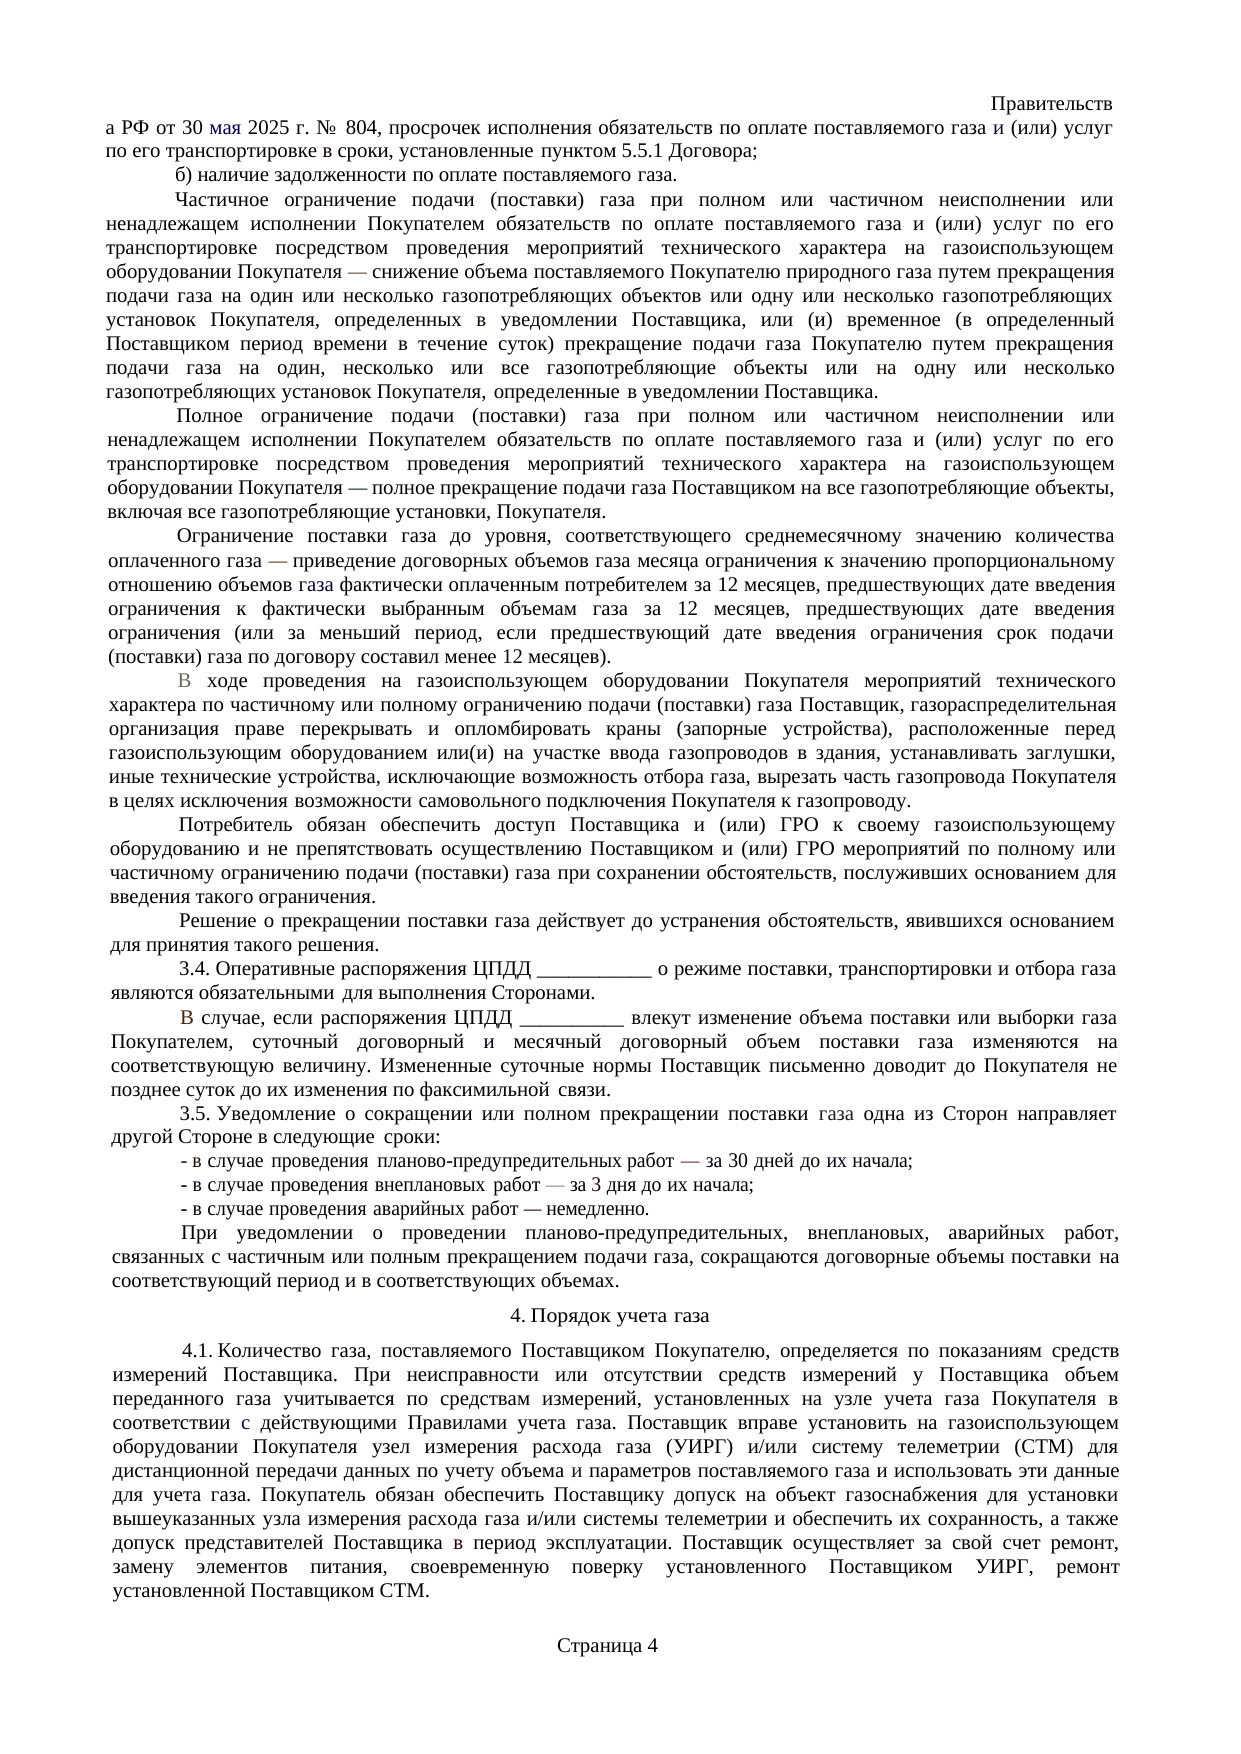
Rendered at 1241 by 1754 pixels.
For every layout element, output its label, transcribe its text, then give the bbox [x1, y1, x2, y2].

text Частичное ограничение подачи (поставки) газа при полном или частичном неисполнении или ненадлежащем исполнении Покупателем обязательств по оплате поставляемого газа и (или) услуг по его транспортировке посредством проведения мероприятий технического характера на газоиспользующем оборудовании Покупателя — снижение объема поставляемого Покупателю природного газа путем прекращения подачи газа на один или несколько газопотребляющих объектов или одну или несколько газопотребляющих установок Покупателя, определенных в уведомлении Поставщика, или (и) временное (в определенный Поставщиком период времени в течение суток) прекращение подачи газа Покупателю путем прекращения подачи газа на один, несколько или все газопотребляющие объекты или на одну или несколько газопотребляющих установок Покупателя, определенные в уведомлении Поставщика. [106, 187, 1115, 403]
list в случае проведения аварийных работ — немедленно. [180, 1196, 1211, 1220]
text Решение о прекращении поставки газа действует до устранения обстоятельств, явившихся основанием для принятия такого решения. [110, 908, 1116, 956]
text Полное ограничение подачи (поставки) газа при полном или частичном неисполнении или ненадлежащем исполнении Покупателем обязательств по оплате поставляемого газа и (или) услуг по его транспортировке посредством проведения мероприятий технического характера на газоиспользующем оборудовании Покупателя — полное прекращение подачи газа Поставщиком на все газопотребляющие объекты, включая все газопотребляющие установки, Покупателя. [107, 403, 1114, 523]
list Порядок учета газа [510, 1303, 1211, 1327]
text В случае, если распоряжения ЦПДД __________ влекут изменение объема поставки или выборки газа Покупателем, суточный договорный и месячный договорный объем поставки газа изменяются на соответствующую величину. Измененные суточные нормы Поставщик письменно доводит до Покупателя не позднее суток до их изменения по факсимильной связи. [111, 1005, 1118, 1101]
text Потребитель обязан обеспечить доступ Поставщика и (или) ГРО к своему газоиспользующему оборудованию и не препятствовать осуществлению Поставщиком и (или) ГРО мероприятий по полному или частичному ограничению подачи (поставки) газа при сохранении обстоятельств, послуживших основанием для введения такого ограничения. [109, 812, 1117, 908]
list Уведомление о сокращении или полном прекращении поставки газа одна из Сторон направляет другой Стороне в следующие сроки: [111, 1101, 1117, 1148]
list Оперативные распоряжения ЦПДД ___________ о режиме поставки, транспортировки и отбора газа являются обязательными для выполнения Сторонами. [111, 956, 1117, 1004]
text Правительства РФ от 30 мая 2025 г. № 804, просрочек исполнения обязательств по оплате поставляемого газа и (или) услуг по его транспортировке в сроки, установленные пунктом 5.5.1 Договора; [105, 92, 1113, 162]
text Ограничение поставки газа до уровня, соответствующего среднемесячному значению количества оплаченного газа — приведение договорных объемов газа месяца ограничения к значению пропорциональному отношению объемов газа фактически оплаченным потребителем за 12 месяцев, предшествующих дате введения ограничения к фактически выбранным объемам газа за 12 месяцев, предшествующих дате введения ограничения (или за меньший период, если предшествующий дате введения ограничения срок подачи (поставки) газа по договору составил менее 12 месяцев). [108, 523, 1116, 668]
text В ходе проведения на газоиспользующем оборудовании Покупателя мероприятий технического характера по частичному или полному ограничению подачи (поставки) газа Поставщик, газораспределительная организация праве перекрывать и опломбировать краны (запорные устройства), расположенные перед газоиспользующим оборудованием или(и) на участке ввода газопроводов в здания, устанавливать заглушки, иные технические устройства, исключающие возможность отбора газа, вырезать часть газопровода Покупателя в целях исключения возможности самовольного подключения Покупателя к газопроводу. [109, 668, 1117, 812]
text При уведомлении о проведении планово-предупредительных, внеплановых, аварийных работ, связанных с частичным или полным прекращением подачи газа, сокращаются договорные объемы поставки на соответствующий период и в соответствующих объемах. [112, 1220, 1119, 1292]
text Страница 4 [557, 1633, 1211, 1669]
list в случае проведения планово-предупредительных работ — за 30 дней до их начала; [180, 1148, 1211, 1172]
list в случае проведения внеплановых работ — за 3 дня до их начала; [180, 1172, 1211, 1196]
text б) наличие задолженности по оплате поставляемого газа. [175, 163, 1211, 187]
list Количество газа, поставляемого Поставщиком Покупателю, определяется по показаниям средств измерений Поставщика. При неисправности или отсутствии средств измерений у Поставщика объем переданного газа учитывается по средствам измерений, установленных на узле учета газа Покупателя в соответствии с действующими Правилами учета газа. Поставщик вправе установить на газоиспользующем оборудовании Покупателя узел измерения расхода газа (УИРГ) и/или систему телеметрии (CTM) для дистанционной передачи данных по учету объема и параметров поставляемого газа и использовать эти данные для учета газа. Покупатель обязан обеспечить Поставщику допуск на объект газоснабжения для установки вышеуказанных узла измерения расхода газа и/или системы телеметрии и обеспечить их сохранность, а также допуск представителей Поставщика в период эксплуатации. Поставщик осуществляет за свой счет ремонт, замену элементов питания, своевременную поверку установленного Поставщиком УИРГ, ремонт установленной Поставщиком CTM. [112, 1338, 1120, 1602]
